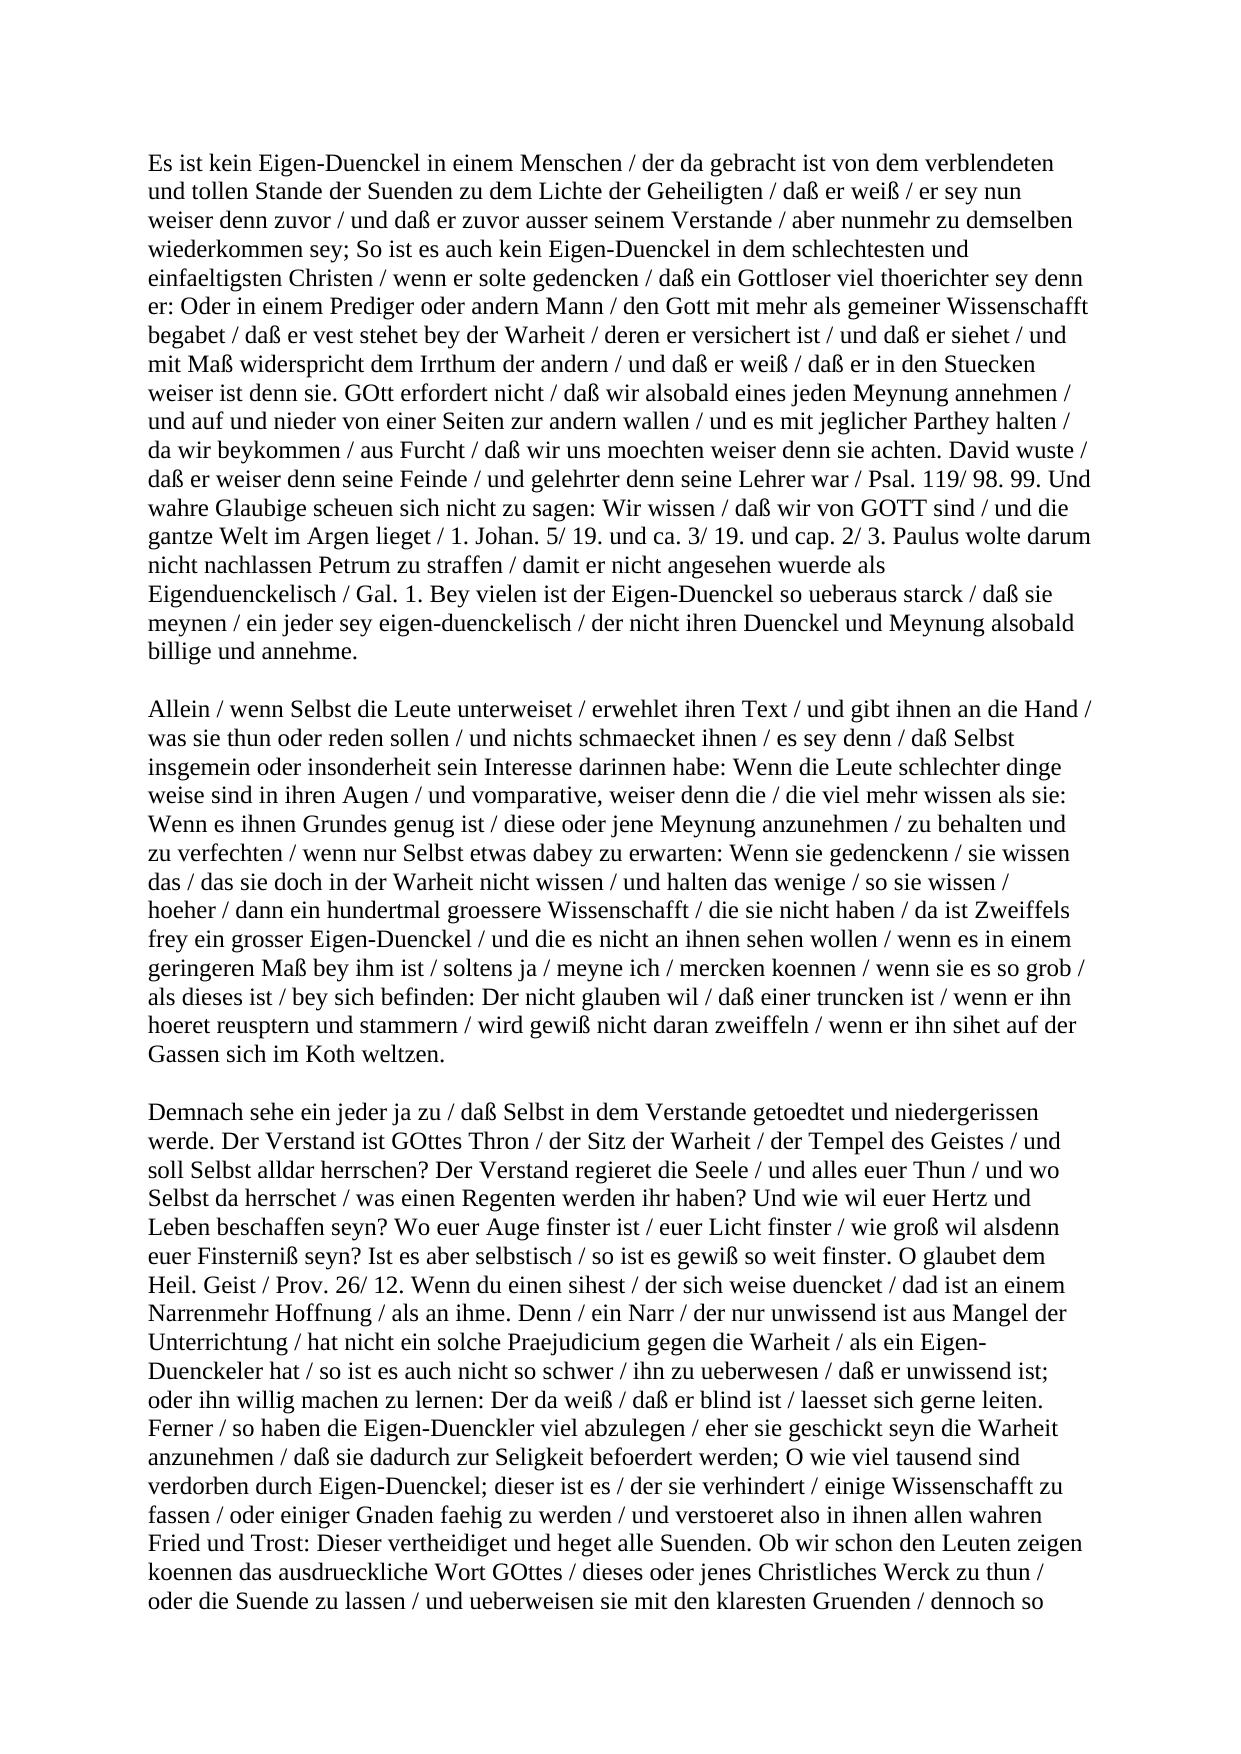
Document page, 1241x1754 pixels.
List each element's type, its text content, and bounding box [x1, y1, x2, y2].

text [148, 1097, 1093, 1615]
text Allein / wenn Selbst die Leute unterweiset / erwehlet ihren Text / und gibt ihnen an die Hand / was sie thun oder reden sollen / und nichts schmaecket ihnen / es sey denn / daß Selbst insgemein oder insonderheit sein Interesse darinnen habe: Wenn die Leute schlechter dinge weise sind in ihren Augen / und vomparative, weiser denn die / die viel mehr wissen als sie: Wenn es ihnen Grundes genug ist / diese oder jene Meynung anzunehmen / zu behalten und zu verfechten / wenn nur Selbst etwas dabey zu erwarten: Wenn sie gedenckenn / sie wissen das / das sie doch in der Warheit nicht wissen / und halten das wenige / so sie wissen / hoeher / dann ein hundertmal groessere Wissenschafft / die sie nicht haben / da ist Zweiffels frey ein grosser Eigen-Duenckel / und die es nicht an ihnen sehen wollen / wenn es in einem geringeren Maß bey ihm ist / soltens ja / meyne ich / mercken koennen / wenn sie es so grob / als dieses ist / bey sich befinden: Der nicht glauben wil / daß einer truncken ist / wenn er ihn hoeret reusptern und stammern / wird gewiß nicht daran zweiffeln / wenn er ihn sihet auf der Gassen sich im Koth weltzen. [148, 694, 1093, 1068]
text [148, 148, 1093, 665]
